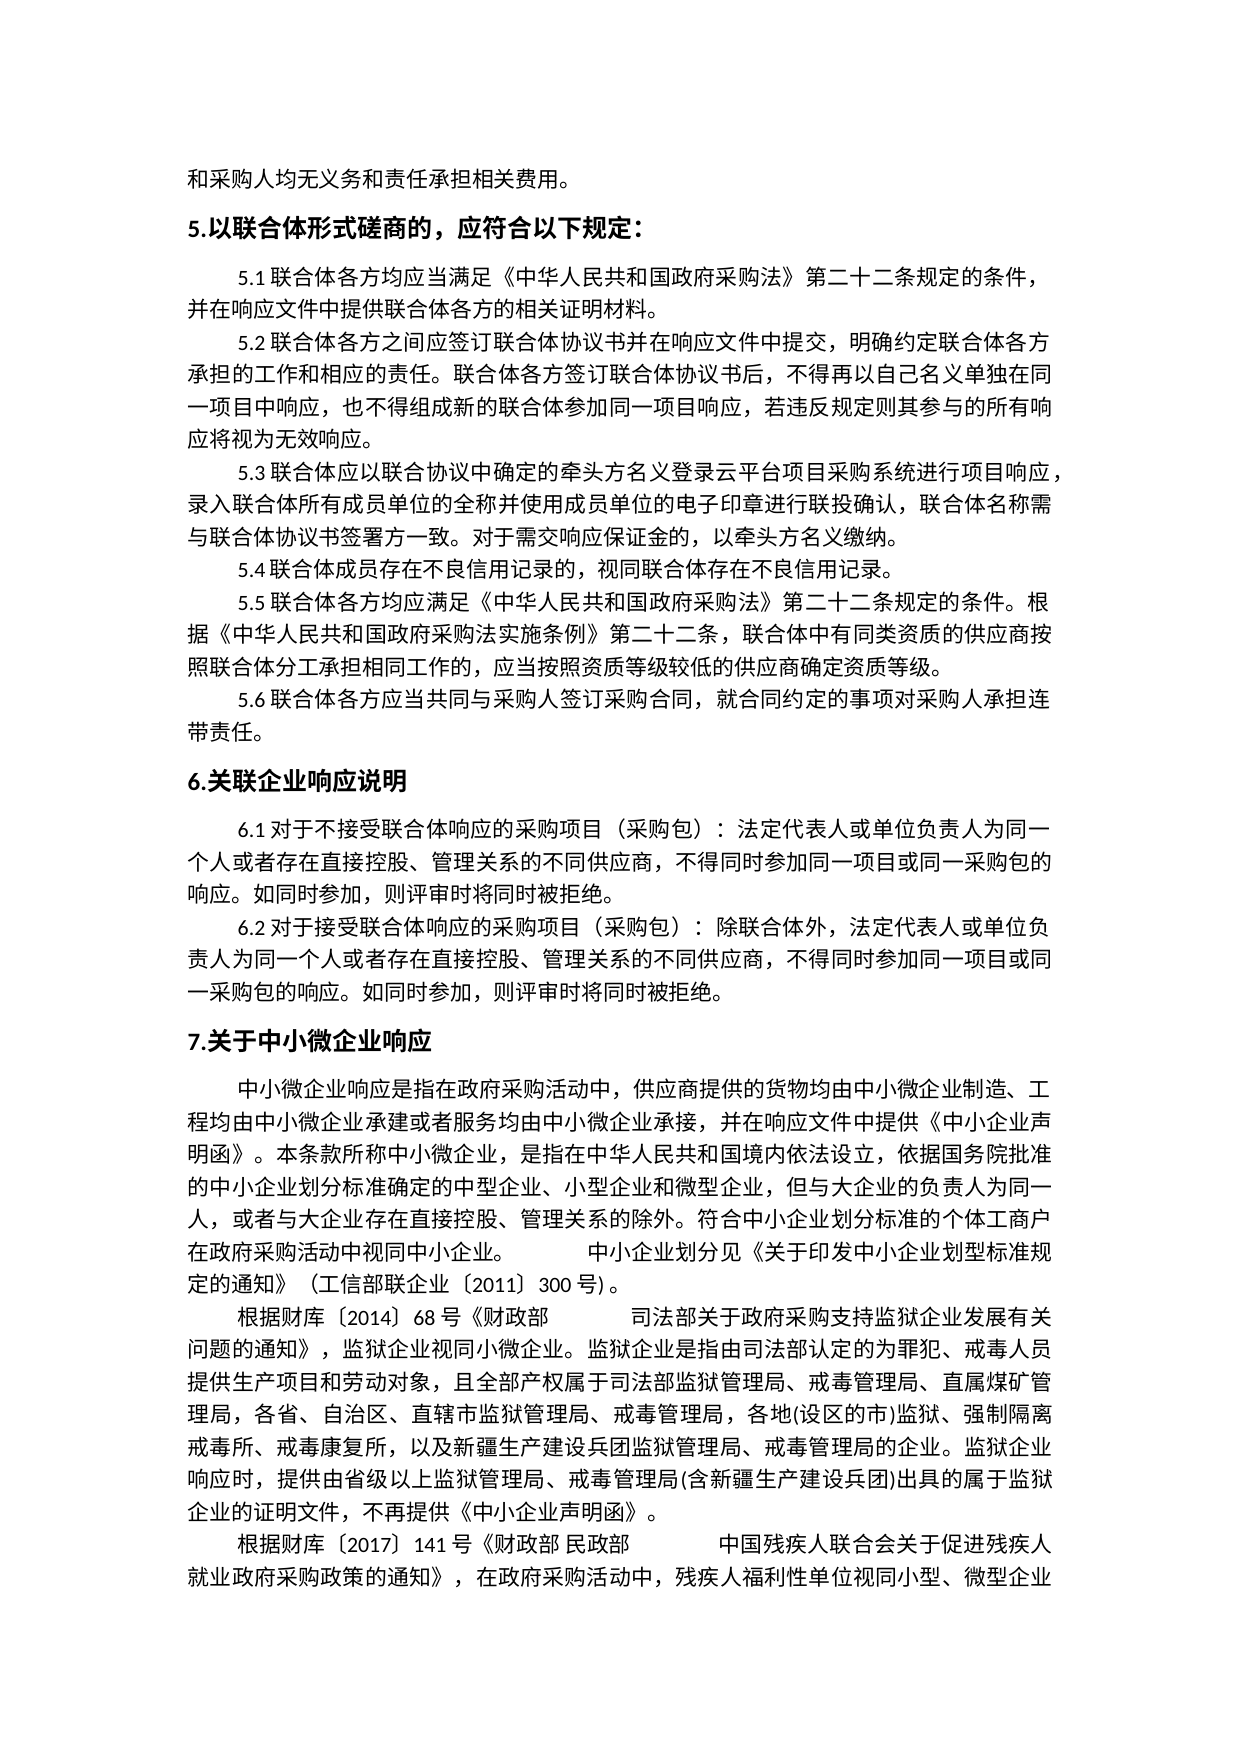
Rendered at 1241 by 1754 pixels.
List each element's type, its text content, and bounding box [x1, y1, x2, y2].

text 5.2联合体各方之间应签订联合体协议书并在响应文件中提交，明确约定联合体各方承担的工作和相应的责任。联合体各方签订联合体协议书后，不得再以自己名义单独在同一项目中响应，也不得组成新的联合体参加同一项目响应，若违反规定则其参与的所有响应将视为无效响应。 [187, 324, 1053, 454]
text 5.1联合体各方均应当满足《中华人民共和国政府采购法》第二十二条规定的条件，并在响应文件中提供联合体各方的相关证明材料。 [187, 259, 1053, 324]
text 7.关于中小微企业响应 [187, 1007, 1053, 1072]
text 5.5联合体各方均应满足《中华人民共和国政府采购法》第二十二条规定的条件。根据《中华人民共和国政府采购法实施条例》第二十二条，联合体中有同类资质的供应商按照联合体分工承担相同工作的，应当按照资质等级较低的供应商确定资质等级。 [187, 584, 1053, 682]
text 6.关联企业响应说明 [187, 747, 1053, 812]
text 5.6联合体各方应当共同与采购人签订采购合同，就合同约定的事项对采购人承担连带责任。 [187, 682, 1053, 747]
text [187, 1527, 1053, 1592]
text 5.4联合体成员存在不良信用记录的，视同联合体存在不良信用记录。 [187, 552, 1053, 584]
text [187, 162, 1053, 194]
text 6.2对于接受联合体响应的采购项目（采购包）：除联合体外，法定代表人或单位负责人为同一个人或者存在直接控股、管理关系的不同供应商，不得同时参加同一项目或同一采购包的响应。如同时参加，则评审时将同时被拒绝。 [187, 909, 1053, 1007]
text 5.3联合体应以联合协议中确定的牵头方名义登录云平台项目采购系统进行项目响应，录入联合体所有成员单位的全称并使用成员单位的电子印章进行联投确认，联合体名称需与联合体协议书签署方一致。对于需交响应保证金的，以牵头方名义缴纳。 [187, 454, 1053, 552]
text 5.以联合体形式磋商的，应符合以下规定： [187, 194, 1053, 259]
text 根据财库〔2014〕68号《财政部 司法部关于政府采购支持监狱企业发展有关问题的通知》，监狱企业视同小微企业。监狱企业是指由司法部认定的为罪犯、戒毒人员提供生产项目和劳动对象，且全部产权属于司法部监狱管理局、戒毒管理局、直属煤矿管理局，各省、自治区、直辖市监狱管理局、戒毒管理局，各地(设区的市)监狱、强制隔离戒毒所、戒毒康复所，以及新疆生产建设兵团监狱管理局、戒毒管理局的企业。监狱企业响应时，提供由省级以上监狱管理局、戒毒管理局(含新疆生产建设兵团)出具的属于监狱企业的证明文件，不再提供《中小企业声明函》。 [187, 1299, 1053, 1527]
text 6.1对于不接受联合体响应的采购项目（采购包）：法定代表人或单位负责人为同一个人或者存在直接控股、管理关系的不同供应商，不得同时参加同一项目或同一采购包的响应。如同时参加，则评审时将同时被拒绝。 [187, 812, 1053, 909]
text 中小微企业响应是指在政府采购活动中，供应商提供的货物均由中小微企业制造、工程均由中小微企业承建或者服务均由中小微企业承接，并在响应文件中提供《中小企业声明函》。本条款所称中小微企业，是指在中华人民共和国境内依法设立，依据国务院批准的中小企业划分标准确定的中型企业、小型企业和微型企业，但与大企业的负责人为同一人，或者与大企业存在直接控股、管理关系的除外。符合中小企业划分标准的个体工商户，在政府采购活动中视同中小企业。 中小企业划分见《关于印发中小企业划型标准规定的通知》（工信部联企业〔2011〕300号) 。 [187, 1072, 1053, 1299]
